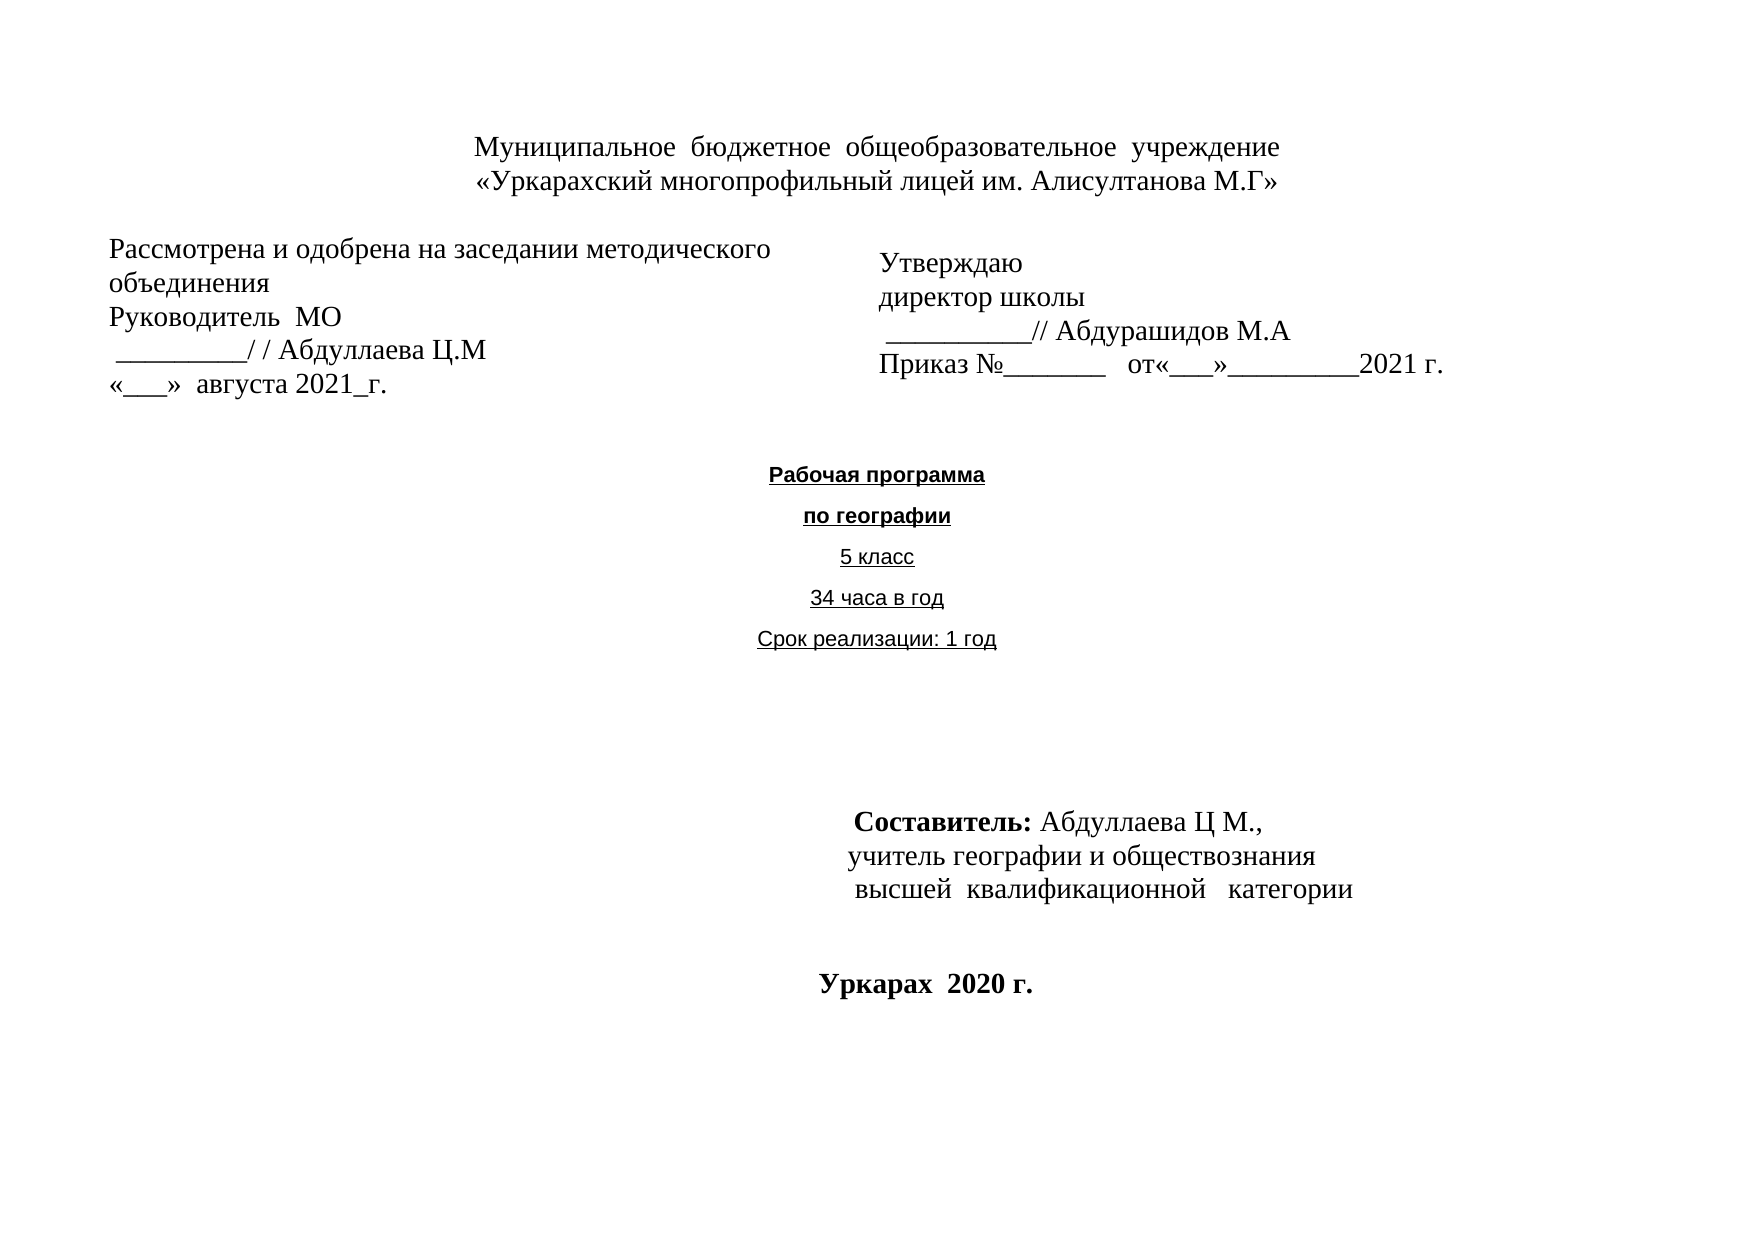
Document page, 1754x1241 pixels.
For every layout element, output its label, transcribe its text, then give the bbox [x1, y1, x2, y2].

text 5 класс [118, 544, 1636, 569]
text Рабочая программа [118, 429, 1636, 488]
text Составитель: Абдуллаева Ц М., [118, 804, 1636, 838]
table_header Рассмотрена и одобрена на заседании методического объединения Руководитель МО _________/ / Абдуллаева Ц.М «___» августа 2021_г. [107, 230, 877, 429]
table_header Утверждаю директор школы __________// Абдурашидов М.А Приказ №_______ от«___»_________2021 г. [877, 230, 1624, 429]
text высшей квалификационной категории [118, 871, 1636, 905]
text 34 часа в год [118, 585, 1636, 610]
text Срок реализации: 1 год [118, 626, 1636, 651]
text учитель географии и обществознания [118, 838, 1636, 871]
text Муниципальное бюджетное общеобразовательное учреждение [118, 129, 1636, 163]
text Уркарах 2020 г. [118, 967, 1636, 1000]
text по географии [118, 503, 1636, 528]
text «Уркарахский многопрофильный лицей им. Алисултанова М.Г» [118, 163, 1636, 196]
